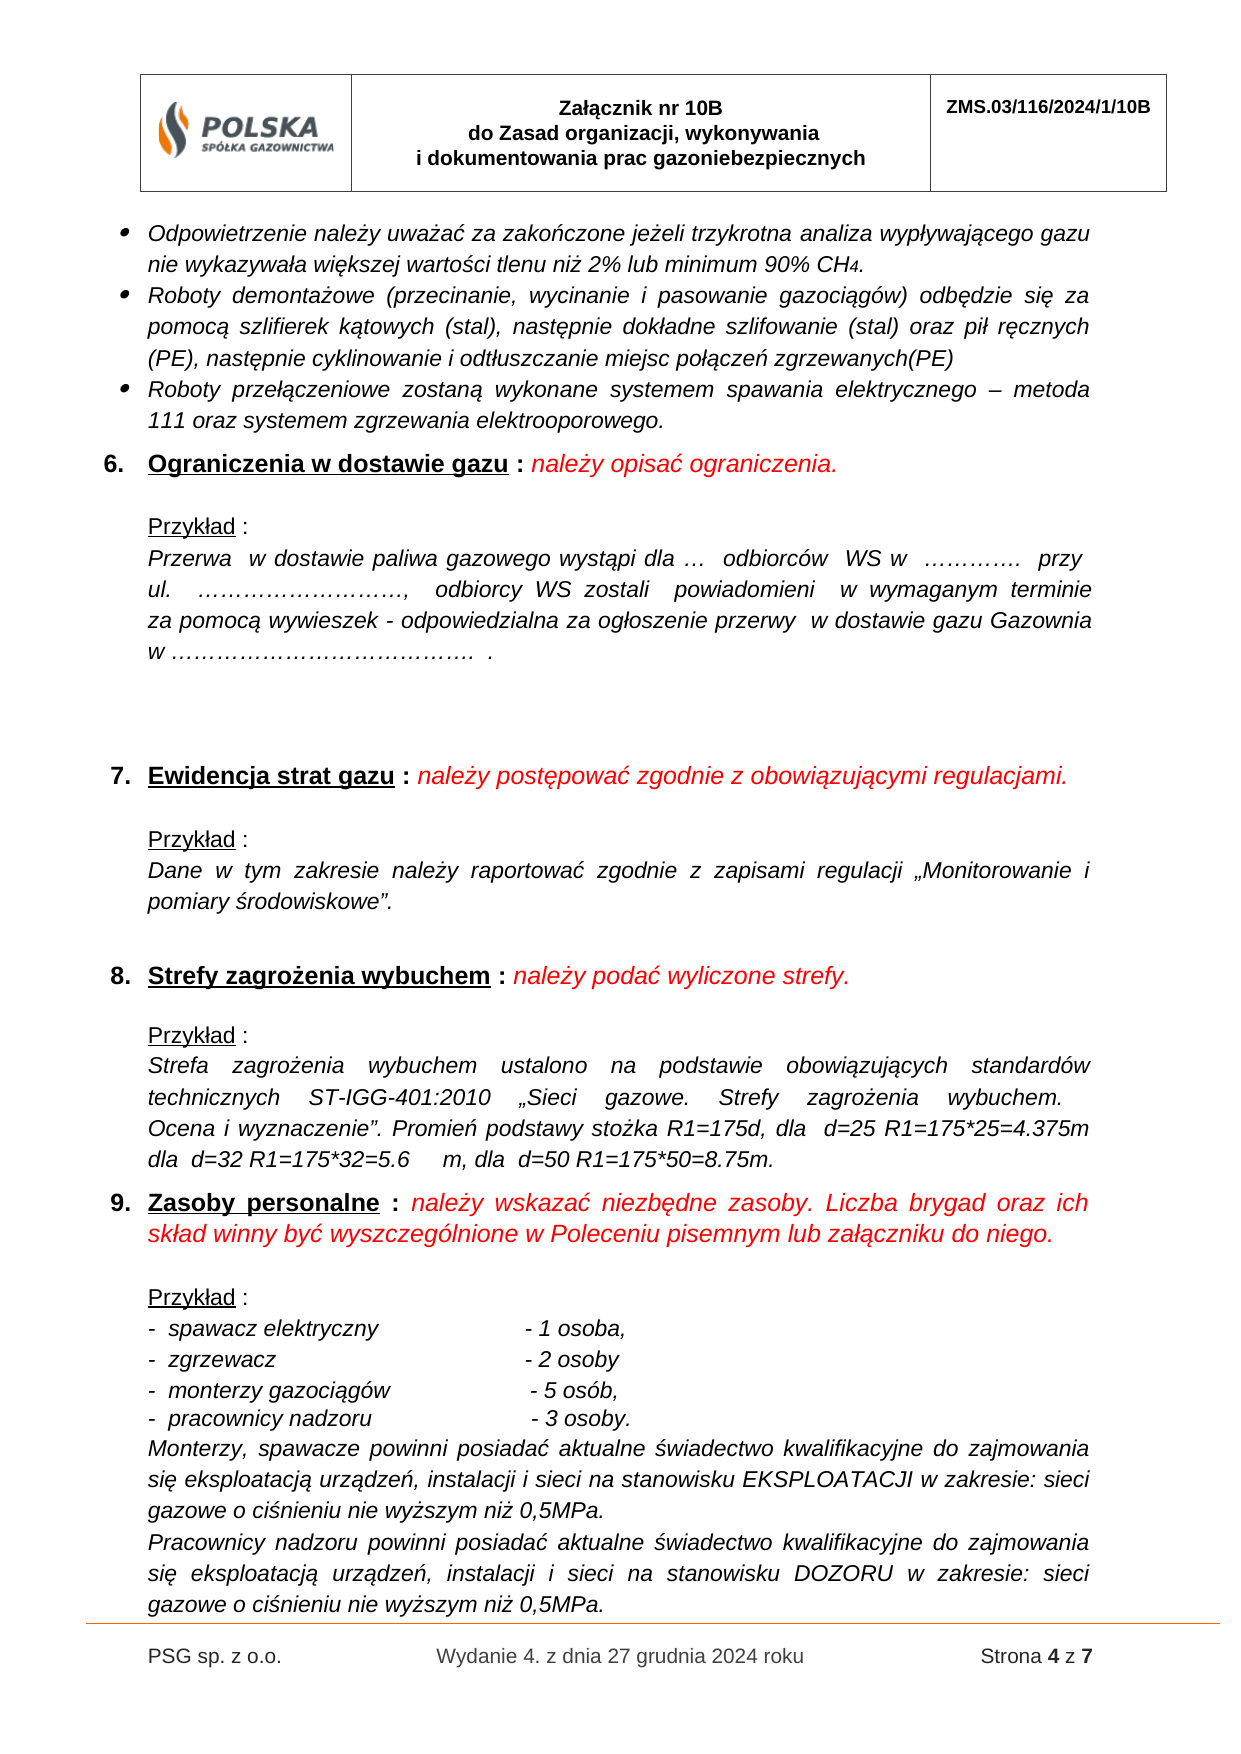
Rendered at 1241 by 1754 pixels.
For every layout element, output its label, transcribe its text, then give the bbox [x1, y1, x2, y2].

text - pracownicy nadzoru - 3 osoby. [148, 1405, 1092, 1431]
list Strefy zagrożenia wybuchem : należy podać wyliczone strefy. [110, 960, 1092, 991]
list Roboty przełączeniowe zostaną wykonane systemem spawania elektrycznego – metoda 111 oraz systemem zgrzewania elektrooporowego. [118, 372, 1092, 435]
list Roboty demontażowe (przecinanie, wycinanie i pasowanie gazociągów) odbędzie się za pomocą szlifierek kątowych (stal), następnie dokładne szlifowanie (stal) oraz pił ręcznych (PE), następnie cyklinowanie i odtłuszczanie miejsc połączeń zgrzewanych(PE) [118, 278, 1092, 372]
text Dane w tym zakresie należy raportować zgodnie z zapisami regulacji „Monitorowanie i pomiary środowiskowe”. [148, 853, 1092, 916]
text Monterzy, spawacze powinni posiadać aktualne świadectwo kwalifikacyjne do zajmowania się eksploatacją urządzeń, instalacji i sieci na stanowisku EKSPLOATACJI w zakresie: sieci gazowe o ciśnieniu nie wyższym niż 0,5MPa. [148, 1431, 1092, 1525]
list Ewidencja strat gazu : należy postępować zgodnie z obowiązującymi regulacjami. [110, 760, 1092, 791]
text - spawacz elektryczny - 1 osoba, [148, 1311, 1092, 1342]
list Zasoby personalne : należy wskazać niezbędne zasoby. Liczba brygad oraz ich skład winny być wyszczególnione w Poleceniu pisemnym lub załączniku do niego. [110, 1186, 1092, 1249]
text Przykład : [148, 822, 1092, 853]
text Przykład : [148, 1280, 1092, 1311]
text Strefa zagrożenia wybuchem ustalono na podstawie obowiązujących standardów technicznych ST-IGG-401:2010 „Sieci gazowe. Strefy zagrożenia wybuchem. Ocena i wyznaczenie”. Promień podstawy stożka R1=175d, dla d=25 R1=175*25=4.375m dla d=32 R1=175*32=5.6 m, dla d=50 R1=175*50=8.75m. [148, 1049, 1092, 1174]
text Przerwa w dostawie paliwa gazowego wystąpi dla … odbiorców WS w …………. przy ul. ………………………, odbiorcy WS zostali powiadomieni w wymaganym terminie za pomocą wywieszek - odpowiedzialna za ogłoszenie przerwy w dostawie gazu Gazownia w …………………………………. . [148, 541, 1092, 666]
text Przykład : [148, 510, 1092, 541]
list Odpowietrzenie należy uważać za zakończone jeżeli trzykrotna analiza wypływającego gazu nie wykazywała większej wartości tlenu niż 2% lub minimum 90% CH4. [118, 216, 1092, 278]
text - zgrzewacz - 2 osoby [148, 1342, 1092, 1374]
text - monterzy gazociągów - 5 osób, [148, 1374, 1092, 1405]
picture [158, 102, 334, 158]
text Przykład : [148, 1022, 1092, 1049]
list Ograniczenia w dostawie gazu : należy opisać ograniczenia. [103, 447, 1092, 478]
text Pracownicy nadzoru powinni posiadać aktualne świadectwo kwalifikacyjne do zajmowania się eksploatacją urządzeń, instalacji i sieci na stanowisku DOZORU w zakresie: sieci gazowe o ciśnieniu nie wyższym niż 0,5MPa. [148, 1525, 1092, 1619]
